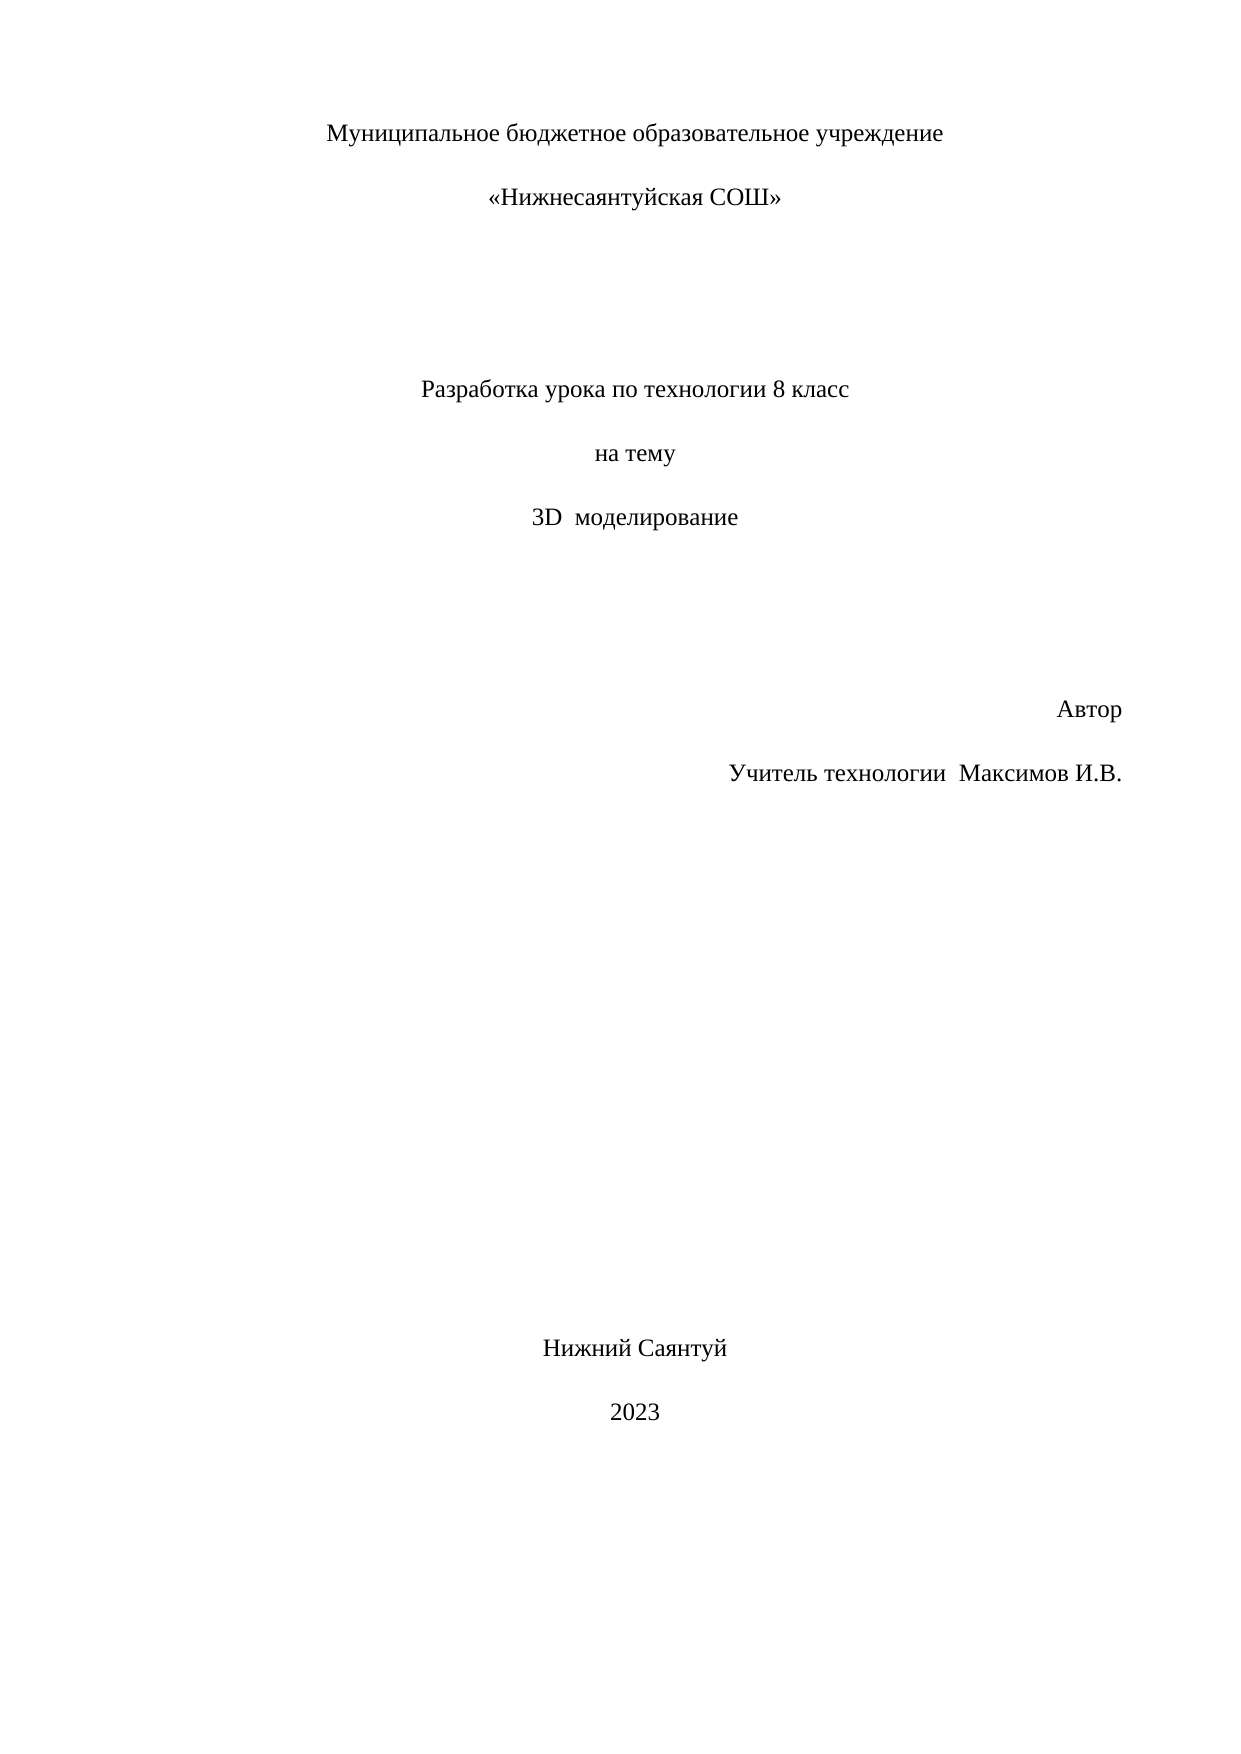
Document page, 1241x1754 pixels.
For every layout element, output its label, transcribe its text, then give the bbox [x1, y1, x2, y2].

text Автор [148, 694, 1122, 722]
text Нижний Саянтуй [148, 1333, 1122, 1362]
text Разработка урока по технологии 8 класс [148, 374, 1122, 403]
text на тему [148, 438, 1122, 467]
text «Нижнесаянтуйская СОШ» [148, 182, 1122, 211]
text Учитель технологии Максимов И.В. [148, 758, 1122, 786]
text 3D моделирование [148, 502, 1122, 531]
text 2023 [148, 1397, 1122, 1426]
text Муниципальное бюджетное образовательное учреждение [148, 118, 1122, 147]
